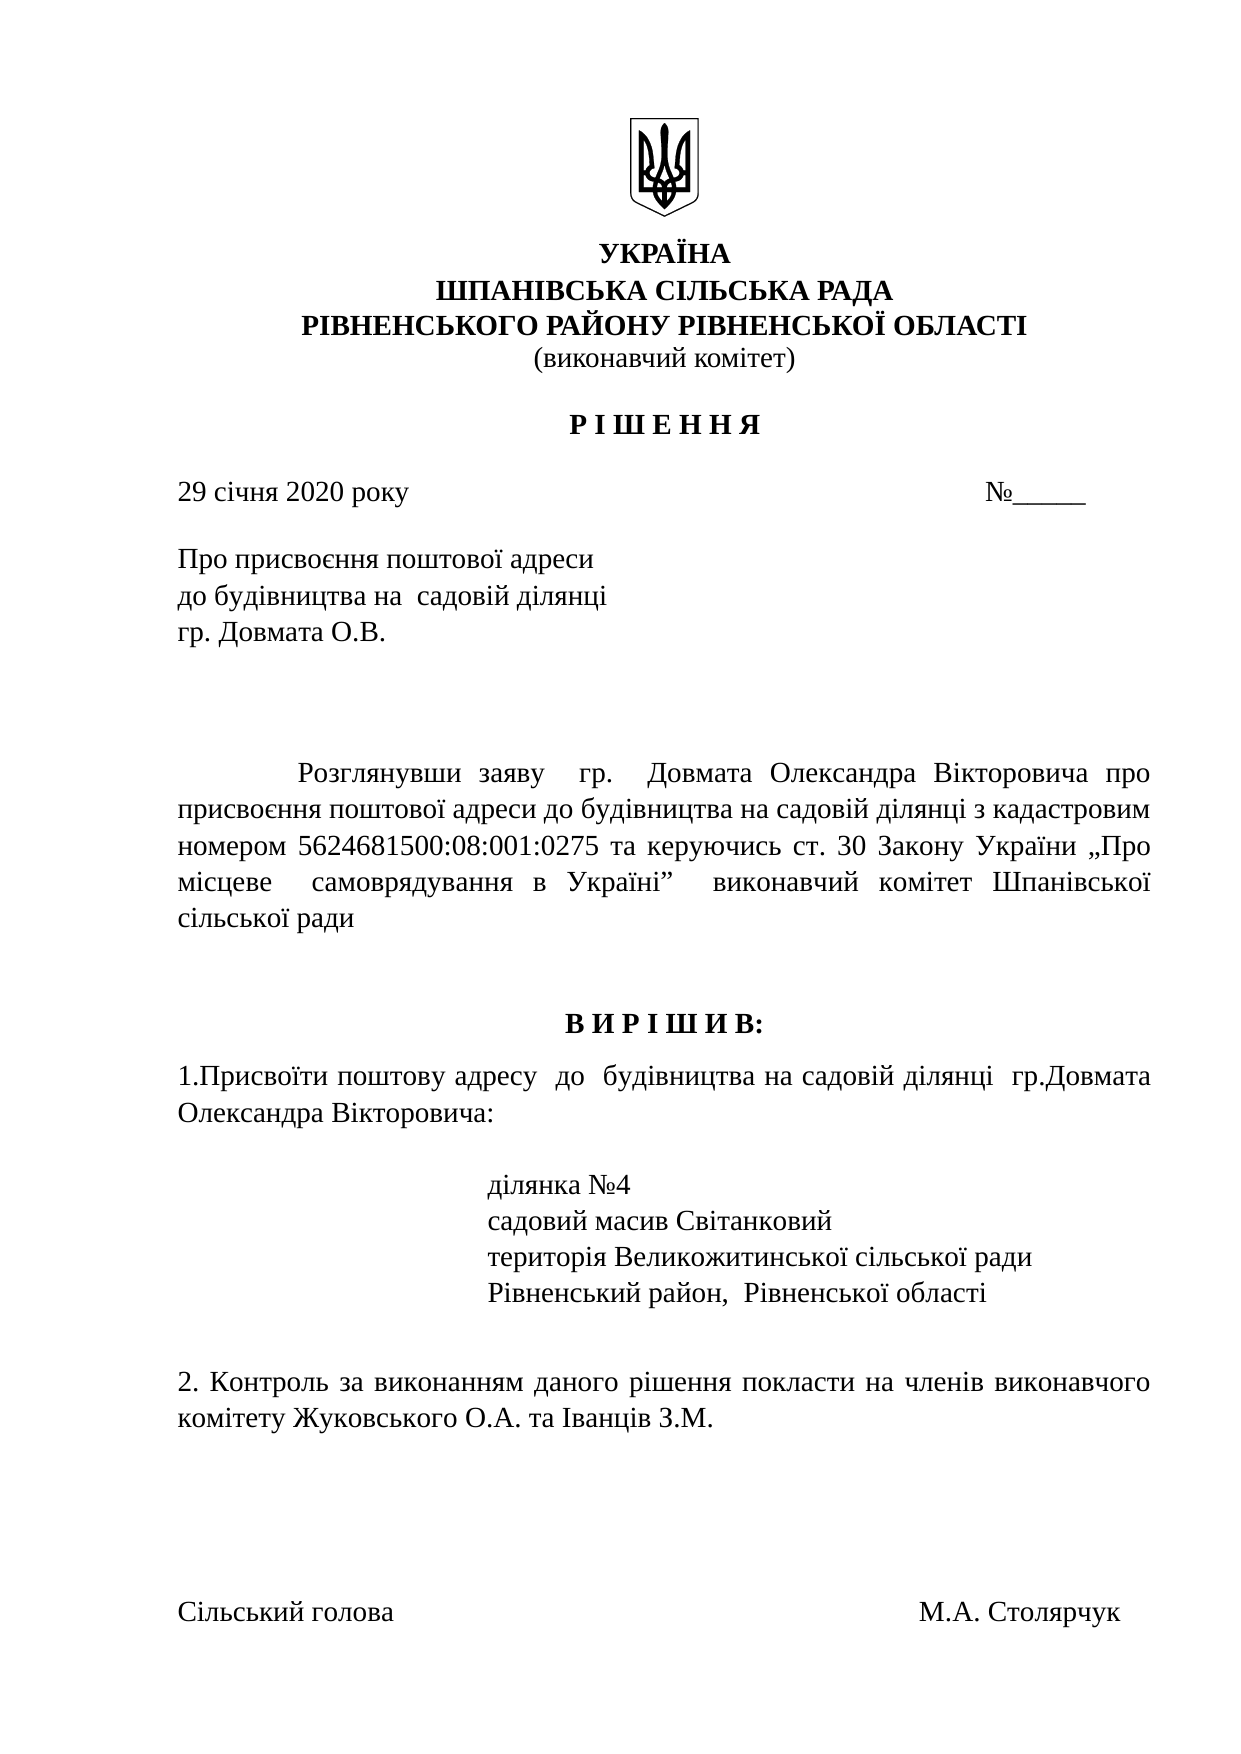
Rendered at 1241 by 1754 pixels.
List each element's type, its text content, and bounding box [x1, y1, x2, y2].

text садовий масив Світанковий [177, 1203, 1152, 1237]
text ділянка №4 [177, 1167, 1152, 1201]
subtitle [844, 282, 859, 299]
text (виконавчий комітет) [177, 340, 1152, 374]
subtitle ШПАНІВСЬКА сільська рада [177, 282, 853, 305]
text територія Великожитинської сільської ради [177, 1239, 1152, 1273]
text Про присвоєння поштової адреси [177, 541, 1152, 575]
text Розглянувши заяву гр. Довмата Олександра Вікторовича про присвоєння поштової адреси до будівництва на садовій ділянці з кадастровим номером 5624681500:08:001:0275 та керуючись ст. 30 Закону України „Про місцеве самоврядування в Україні” виконавчий комітет Шпанівської сільської ради [177, 756, 1152, 934]
text 29 січня 2020 року №_____ [177, 474, 1152, 508]
text до будівництва на садовій ділянці [177, 578, 1152, 611]
text Сільський голова М.А. Столярчук [177, 1594, 1152, 1627]
text Р І Ш Е Н Н Я [177, 407, 1152, 441]
text 2. Контроль за виконанням даного рішення покласти на членів виконавчого комітету Жуковського О.А. та Іванців З.М. [177, 1364, 1152, 1434]
text Україна [177, 236, 1152, 269]
text 1.Присвоїти поштову адресу до будівництва на садовій ділянці гр.Довмата Олександра Вікторовича: [177, 1058, 1152, 1128]
text РІВНЕНСЬКОГО РАЙОНУ РІВНЕНСЬКОЇ ОБЛАСТІ [177, 317, 1152, 340]
text гр. Довмата О.В. [177, 614, 1152, 647]
text Рівненський район, Рівненської області [177, 1275, 1152, 1309]
subtitle ШПАНІВСЬКА сільська рада [871, 282, 1152, 305]
text В И Р І Ш И В: [177, 1006, 1152, 1039]
